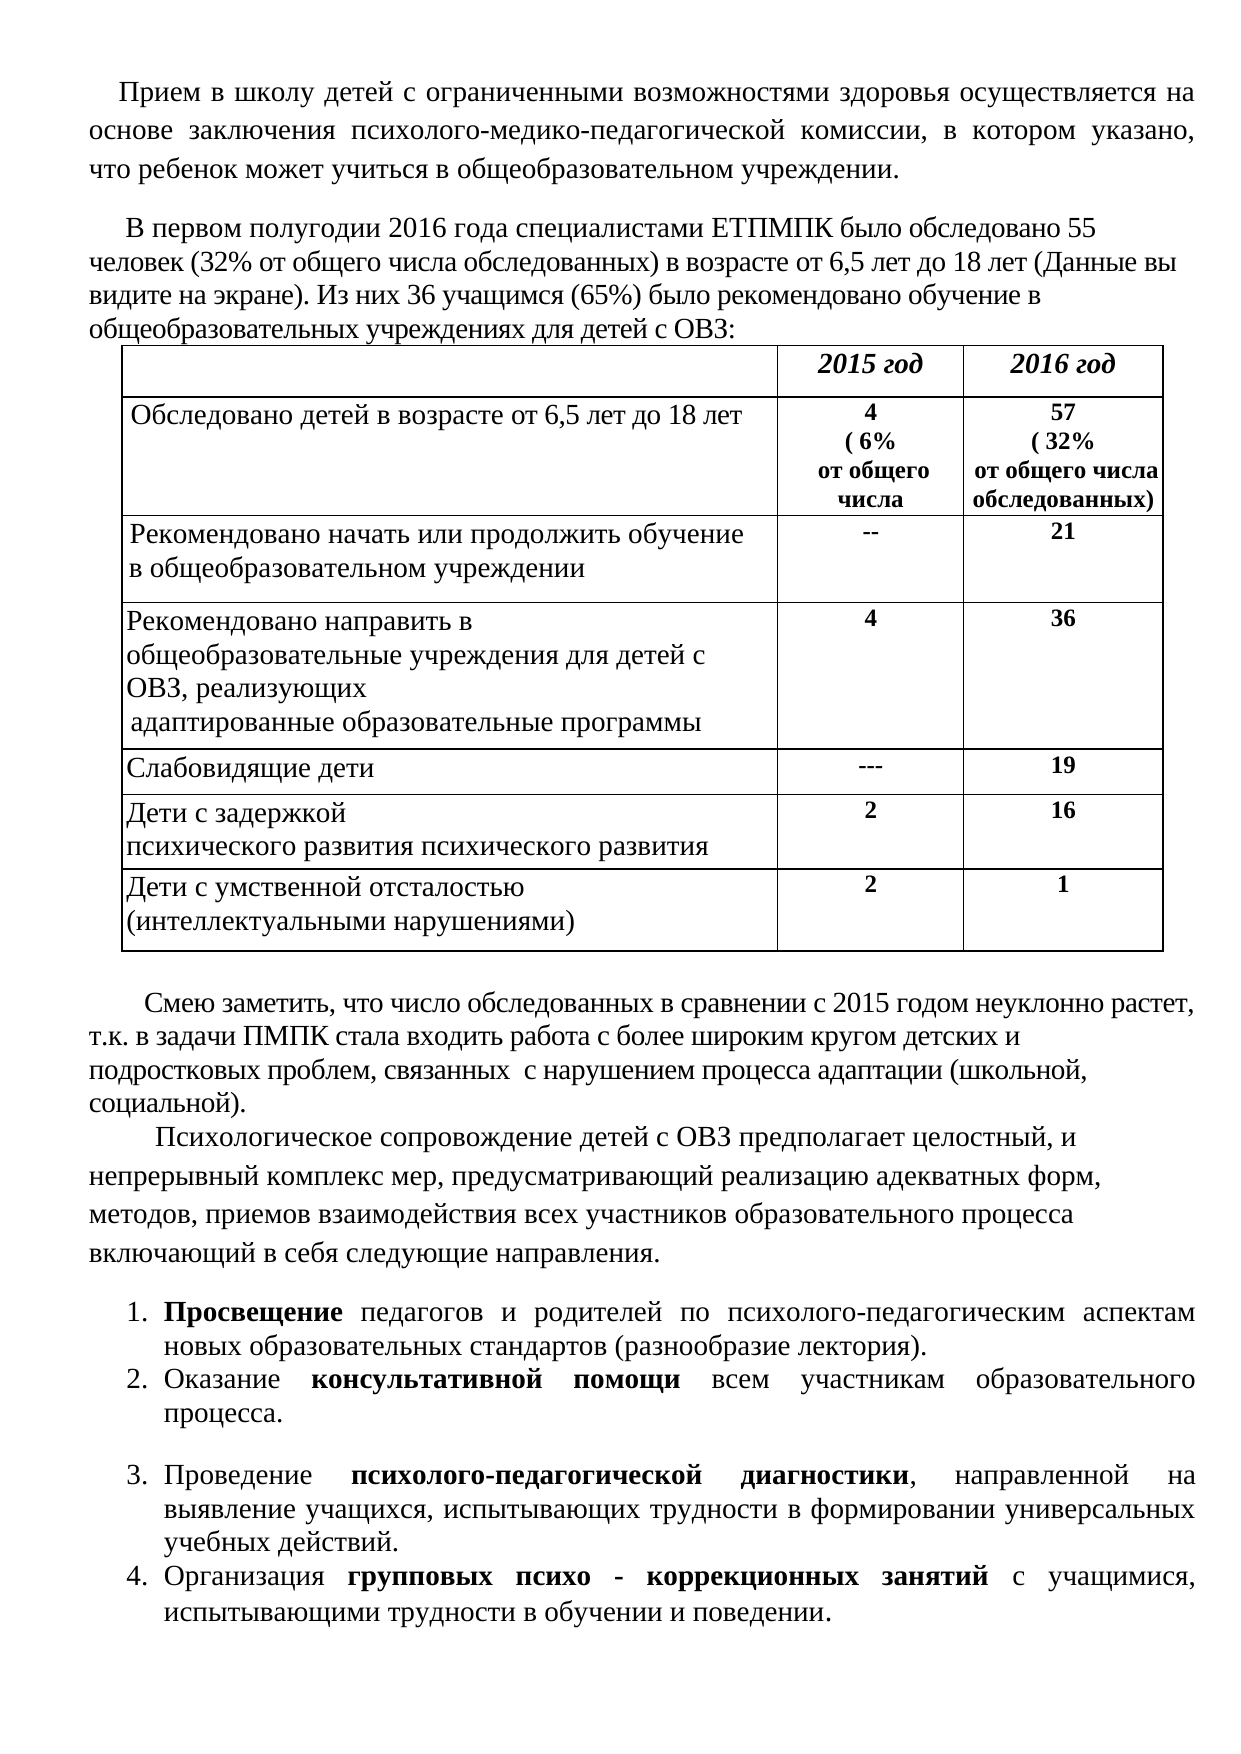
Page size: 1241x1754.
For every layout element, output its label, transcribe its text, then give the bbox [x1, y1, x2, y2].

table_cell Дети с задержкой психического развития психического развития [123, 795, 777, 868]
table_cell 2 [778, 795, 963, 868]
table_cell 1 [964, 870, 1162, 950]
table_cell --- [778, 750, 963, 793]
list Организация групповых психо - коррекционных занятий с учащимися, испытывающими трудности в обучении и поведении. [126, 1587, 1196, 1659]
table_cell 57 ( 32% от общего числа обследованных) [964, 398, 1162, 514]
list Проведение психолого-педагогической диагностики, направленной на выявление учащихся, испытывающих трудности в формировании универсальных учебных действий. [126, 1457, 1196, 1558]
table_cell 4 [778, 603, 963, 748]
text Прием в школу детей с ограниченными возможностями здоровья осуществляется на основе заключения психолого-медико-педагогической комиссии, в котором указано, что ребенок может учиться в общеобразовательном учреждении. [89, 74, 1196, 184]
table_cell 36 [964, 603, 1162, 748]
list Оказание консультативной помощи всем участникам образовательного процесса. [126, 1361, 1196, 1428]
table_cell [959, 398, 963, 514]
text В первом полугодии 2016 года специалистами ЕТПМПК было обследовано 55 человек (32% от общего числа обследованных) в возрасте от 6,5 лет до 18 лет (Данные вы видите на экране). Из них 36 учащимся (65%) было рекомендовано обучение в общеобразовательных учреждениях для детей с ОВЗ: [89, 210, 1196, 344]
table_cell 19 [964, 750, 1162, 793]
table_cell Рекомендовано направить в общеобразовательные учреждения для детей с ОВЗ, реализующих адаптированные образовательные программы [123, 603, 777, 748]
text Смею заметить, что число обследованных в сравнении с 2015 годом неуклонно растет, т.к. в задачи ПМПК стала входить работа с более широким кругом детских и подростковых проблем, связанных с нарушением процесса адаптации (школьной, социальной). [89, 985, 1196, 1119]
table_header [123, 346, 777, 396]
table_header 2016 год [964, 346, 1162, 396]
table_cell 21 [964, 516, 1162, 602]
table_cell Обследовано детей в возрасте от 6,5 лет до 18 лет [123, 398, 777, 514]
table_header 2015 год [778, 346, 963, 396]
table_cell Дети с умственной отсталостью (интеллектуальными нарушениями) [123, 870, 777, 950]
table_cell 2 [778, 870, 963, 950]
table_cell 16 [964, 795, 1162, 868]
table_cell Слабовидящие дети [123, 750, 777, 793]
list Просвещение педагогов и родителей по психолого-педагогическим аспектам новых образовательных стандартов (разнообразие лектория). [126, 1294, 1196, 1361]
table_cell -- [778, 516, 963, 602]
table_cell Рекомендовано начать или продолжить обучение в общеобразовательном учреждении [123, 516, 777, 602]
text Психологическое сопровождение детей с ОВЗ предполагает целостный, и непрерывный комплекс мер, предусматривающий реализацию адекватных форм, методов, приемов взаимодействия всех участников образовательного процесса включающий в себя следующие направления. [89, 1119, 1196, 1268]
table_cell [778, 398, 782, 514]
